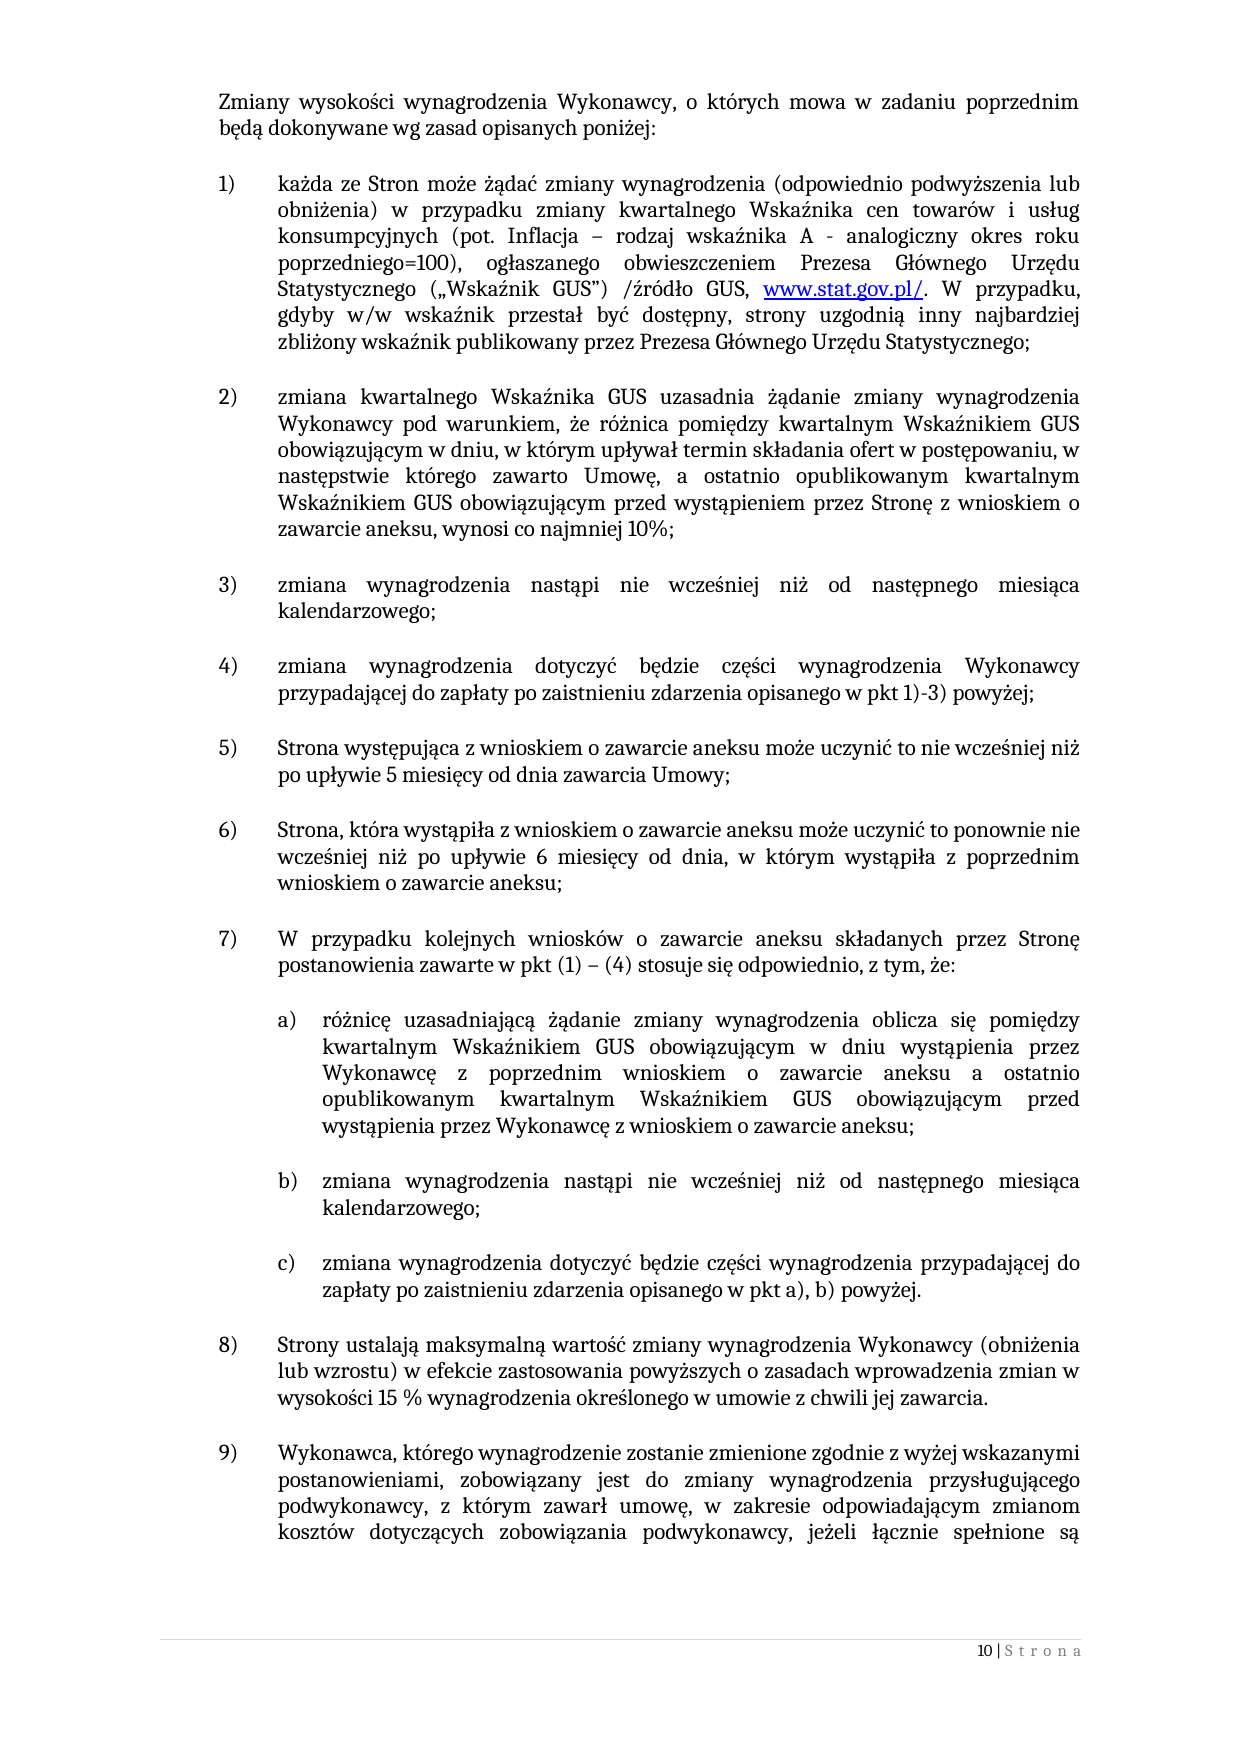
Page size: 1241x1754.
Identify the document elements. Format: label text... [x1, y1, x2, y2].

text 7) W przypadku kolejnych wniosków o zawarcie aneksu składanych przez Stronę postanowienia zawarte w pkt (1) – (4) stosuje się odpowiednio, z tym, że: [218, 925, 1081, 978]
text 6) Strona, która wystąpiła z wnioskiem o zawarcie aneksu może uczynić to ponownie nie wcześniej niż po upływie 6 miesięcy od dnia, w którym wystąpiła z poprzednim wnioskiem o zawarcie aneksu; [218, 817, 1081, 896]
text b) zmiana wynagrodzenia nastąpi nie wcześniej niż od następnego miesiąca kalendarzowego; [278, 1168, 1081, 1221]
text Zmiany wysokości wynagrodzenia Wykonawcy, o których mowa w zadaniu poprzednim będą dokonywane wg zasad opisanych poniżej: [218, 89, 1081, 141]
text 8) Strony ustalają maksymalną wartość zmiany wynagrodzenia Wykonawcy (obniżenia lub wzrostu) w efekcie zastosowania powyższych o zasadach wprowadzenia zmian w wysokości 15 % wynagrodzenia określonego w umowie z chwili jej zawarcia. [218, 1332, 1081, 1411]
text 2) zmiana kwartalnego Wskaźnika GUS uzasadnia żądanie zmiany wynagrodzenia Wykonawcy pod warunkiem, że różnica pomiędzy kwartalnym Wskaźnikiem GUS obowiązującym w dniu, w którym upływał termin składania ofert w postępowaniu, w następstwie którego zawarto Umowę, a ostatnio opublikowanym kwartalnym Wskaźnikiem GUS obowiązującym przed wystąpieniem przez Stronę z wnioskiem o zawarcie aneksu, wynosi co najmniej 10%; [218, 384, 1081, 542]
text 5) Strona występująca z wnioskiem o zawarcie aneksu może uczynić to nie wcześniej niż po upływie 5 miesięcy od dnia zawarcia Umowy; [218, 735, 1081, 788]
text 1) każda ze Stron może żądać zmiany wynagrodzenia (odpowiednio podwyższenia lub obniżenia) w przypadku zmiany kwartalnego Wskaźnika cen towarów i usług konsumpcyjnych (pot. Inflacja – rodzaj wskaźnika A - analogiczny okres roku poprzedniego=100), ogłaszanego obwieszczeniem Prezesa Głównego Urzędu Statystycznego („Wskaźnik GUS”) /źródło GUS, www.stat.gov.pl/. W przypadku, gdyby w/w wskaźnik przestał być dostępny, strony uzgodnią inny najbardziej zbliżony wskaźnik publikowany przez Prezesa Głównego Urzędu Statystycznego; [218, 171, 1081, 355]
text c) zmiana wynagrodzenia dotyczyć będzie części wynagrodzenia przypadającej do zapłaty po zaistnieniu zdarzenia opisanego w pkt a), b) powyżej. [278, 1250, 1081, 1303]
text 3) zmiana wynagrodzenia nastąpi nie wcześniej niż od następnego miesiąca kalendarzowego; [218, 571, 1081, 624]
text a) różnicę uzasadniającą żądanie zmiany wynagrodzenia oblicza się pomiędzy kwartalnym Wskaźnikiem GUS obowiązującym w dniu wystąpienia przez Wykonawcę z poprzednim wnioskiem o zawarcie aneksu a ostatnio opublikowanym kwartalnym Wskaźnikiem GUS obowiązującym przed wystąpienia przez Wykonawcę z wnioskiem o zawarcie aneksu; [278, 1007, 1081, 1139]
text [218, 1440, 1081, 1546]
text 4) zmiana wynagrodzenia dotyczyć będzie części wynagrodzenia Wykonawcy przypadającej do zapłaty po zaistnieniu zdarzenia opisanego w pkt 1)-3) powyżej; [218, 653, 1081, 706]
